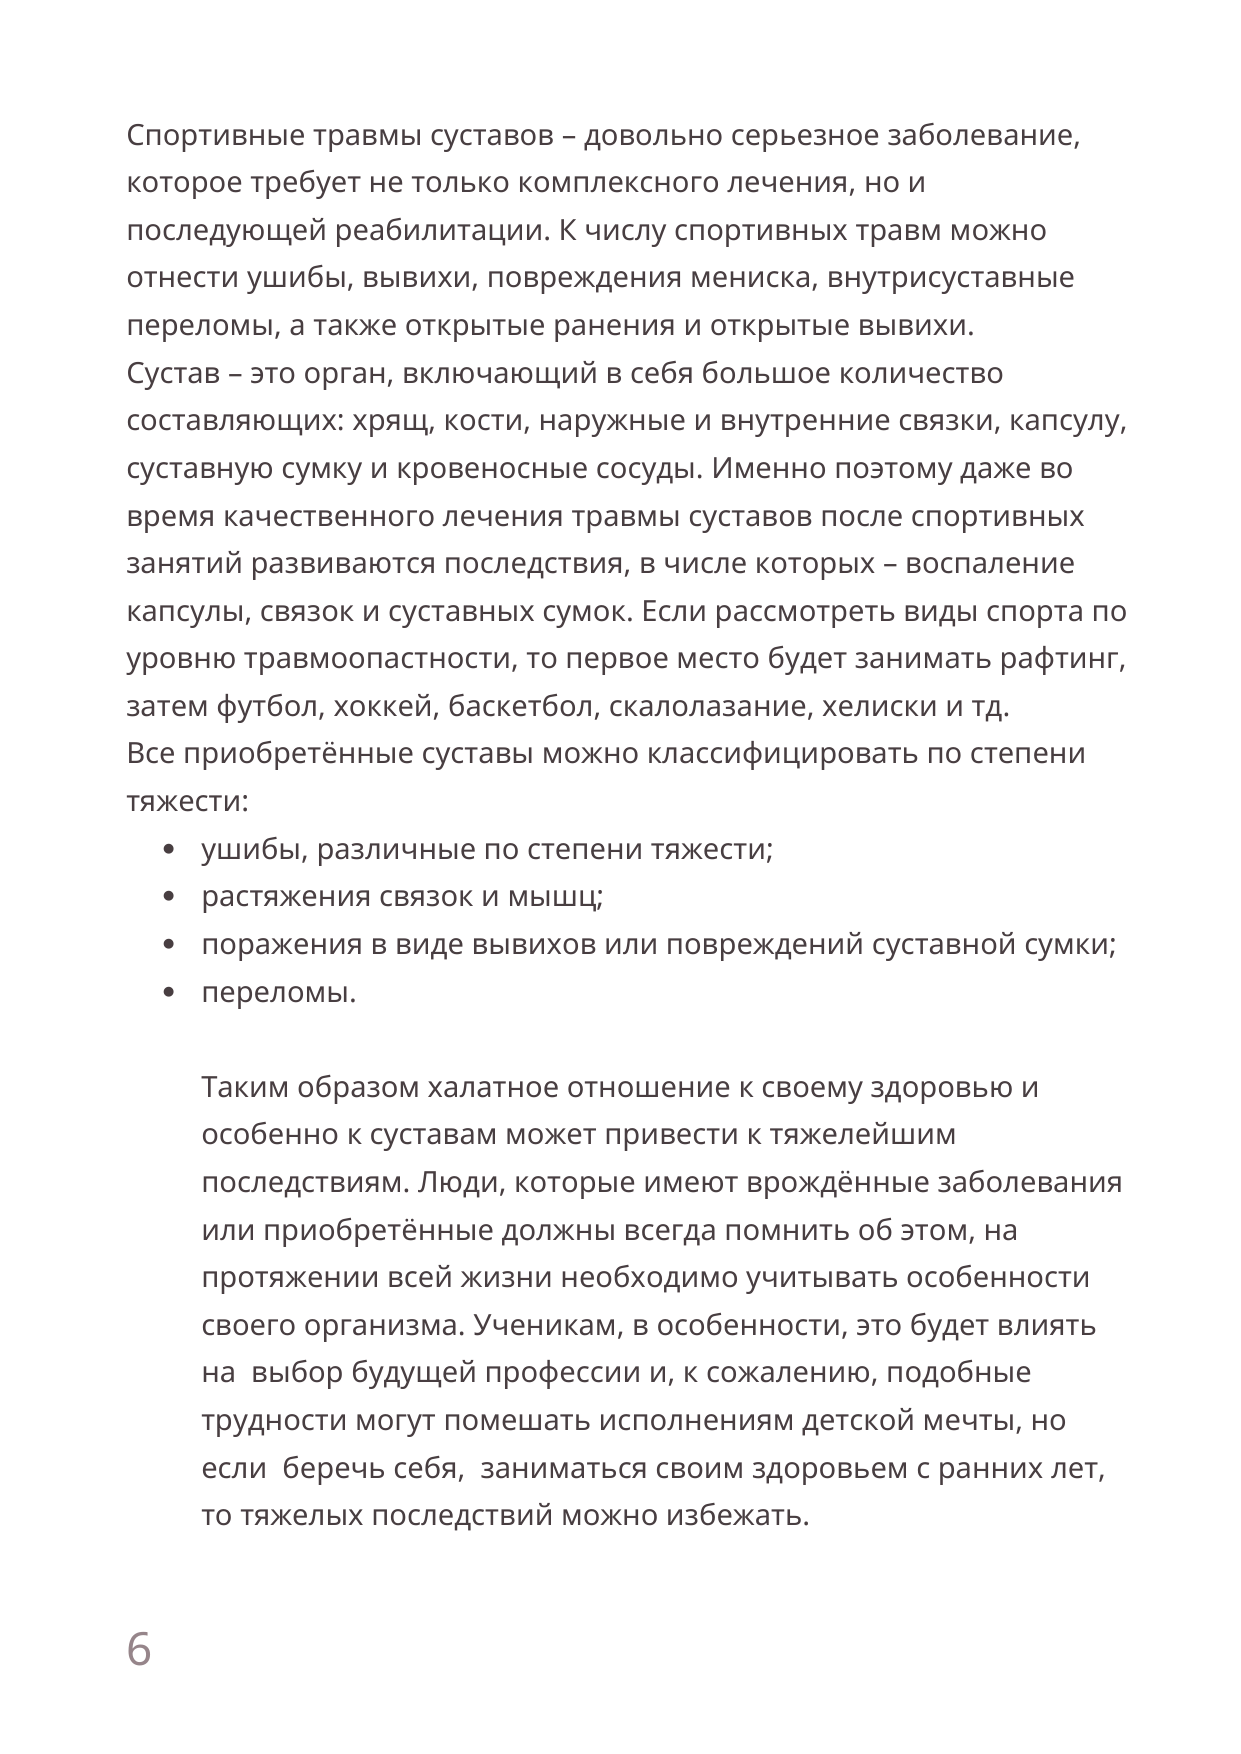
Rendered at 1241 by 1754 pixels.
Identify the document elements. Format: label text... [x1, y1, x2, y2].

list поражения в виде вывихов или повреждений суставной сумки; [163, 923, 1130, 963]
list Таким образом халатное отношение к своему здоровью и особенно к суставам может привести к тяжелейшим последствиям. Люди, которые имеют врождённые заболевания или приобретённые должны всегда помнить об этом, на протяжении всей жизни необходимо учитывать особенности своего организма. Ученикам, в особенности, это будет влиять на выбор будущей профессии и, к сожалению, подобные трудности могут помешать исполнениям детской мечты, но если беречь себя, заниматься своим здоровьем с ранних лет, то тяжелых последствий можно избежать. [201, 1066, 1130, 1534]
text Все приобретённые суставы можно классифицировать по степени тяжести: [126, 733, 1130, 820]
list растяжения связок и мышц; [163, 876, 1130, 915]
list переломы. [163, 971, 1130, 1011]
list ушибы, различные по степени тяжести; [163, 828, 1130, 868]
text Спортивные травмы суставов – довольно серьезное заболевание, которое требует не только комплексного лечения, но и последующей реабилитации. К числу спортивных травм можно отнести ушибы, вывихи, повреждения мениска, внутрисуставные переломы, а также открытые ранения и открытые вывихи. [126, 114, 1130, 344]
text Сустав – это орган, включающий в себя большое количество составляющих: хрящ, кости, наружные и внутренние связки, капсулу, суставную сумку и кровеносные сосуды. Именно поэтому даже во время качественного лечения травмы суставов после спортивных занятий развиваются последствия, в числе которых – воспаление капсулы, связок и суставных сумок. Если рассмотреть виды спорта по уровню травмоопастности, то первое место будет занимать рафтинг, затем футбол, хоккей, баскетбол, скалолазание, хелиски и тд. [126, 352, 1130, 725]
